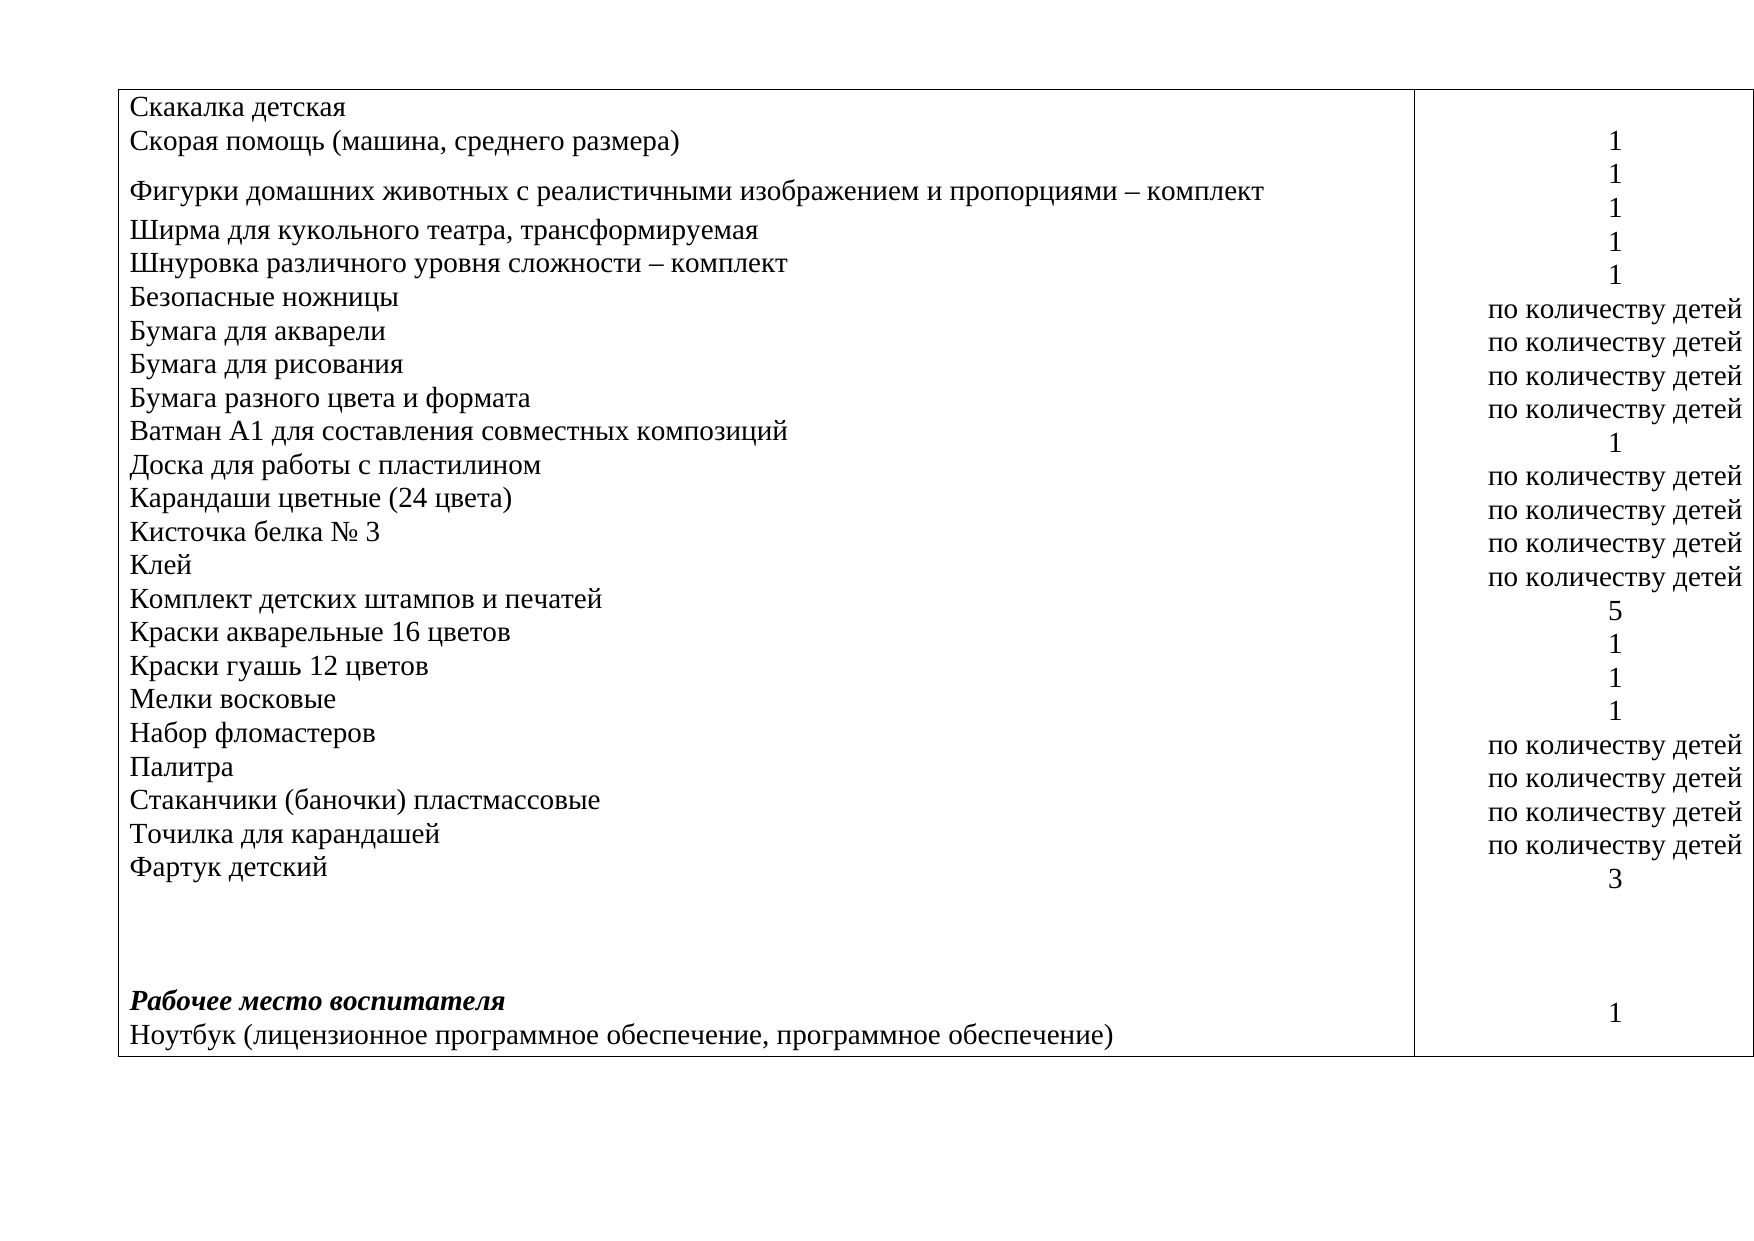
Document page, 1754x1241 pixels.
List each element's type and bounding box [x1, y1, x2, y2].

table_cell [119, 90, 1414, 1056]
table_cell [1415, 90, 1753, 1056]
